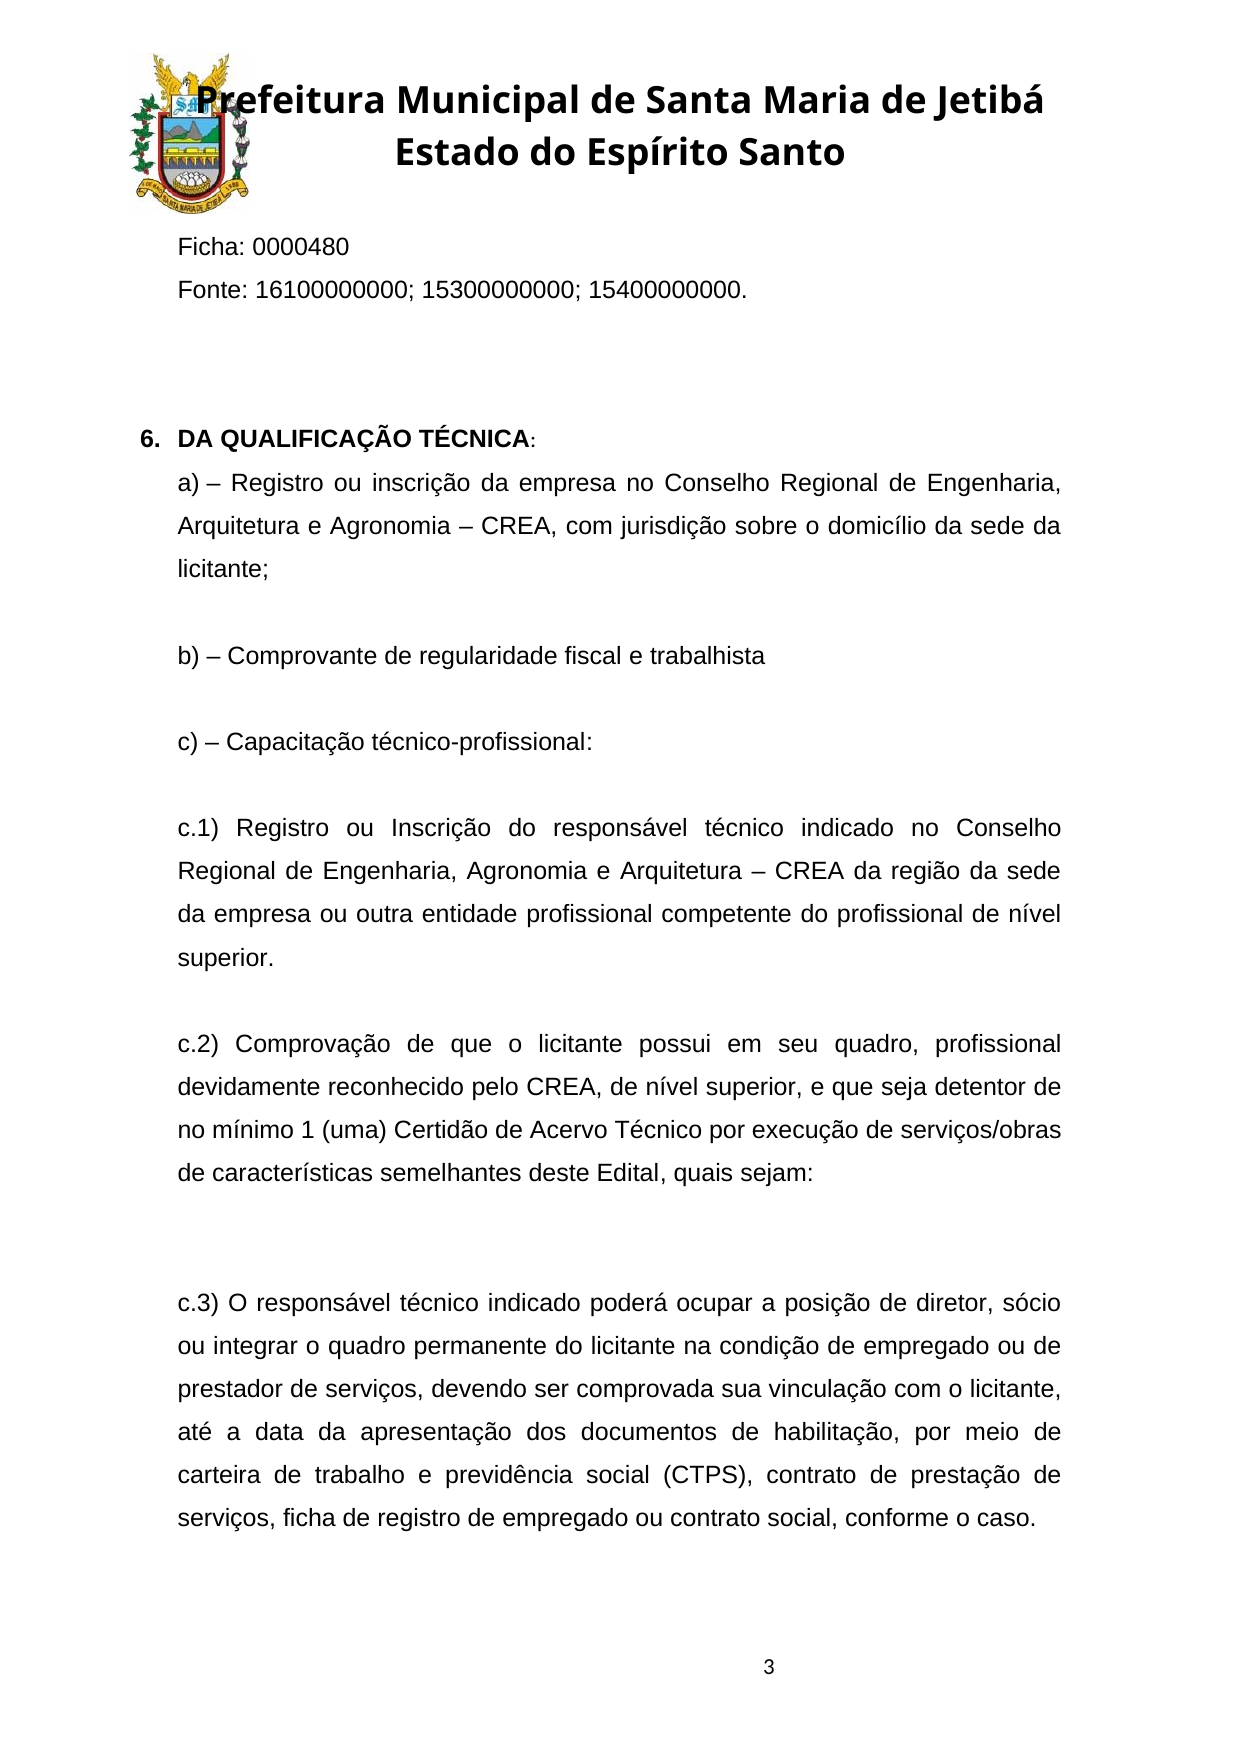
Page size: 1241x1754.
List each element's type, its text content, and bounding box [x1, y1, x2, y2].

text c.2) Comprovação de que o licitante possui em seu quadro, profissional devidamente reconhecido pelo CREA, de nível superior, e que seja detentor de no mínimo 1 (uma) Certidão de Acervo Técnico por execução de serviços/obras de características semelhantes deste Edital, quais sejam: [177, 1029, 1063, 1187]
list Ficha: 0000480 Fonte: 16100000000; 15300000000; 15400000000. [177, 232, 1063, 304]
list – Capacitação técnico-profissional: [177, 727, 1063, 756]
list – Registro ou inscrição da empresa no Conselho Regional de Engenharia, Arquitetura e Agronomia – CREA, com jurisdição sobre o domicílio da sede da licitante; [177, 468, 1063, 583]
list c.1) Registro ou Inscrição do responsável técnico indicado no Conselho Regional de Engenharia, Agronomia e Arquitetura – CREA da região da sede da empresa ou outra entidade profissional competente do profissional de nível superior. [177, 813, 1063, 971]
list – Comprovante de regularidade fiscal e trabalhista [177, 641, 1063, 669]
picture [242, 104, 250, 109]
picture [129, 53, 250, 214]
list DA QUALIFICAÇÃO TÉCNICA: [140, 424, 1063, 454]
list c.3) O responsável técnico indicado poderá ocupar a posição de diretor, sócio ou integrar o quadro permanente do licitante na condição de empregado ou de prestador de serviços, devendo ser comprovada sua vinculação com o licitante, até a data da apresentação dos documentos de habilitação, por meio de carteira de trabalho e previdência social (CTPS), contrato de prestação de serviços, ficha de registro de empregado ou contrato social, conforme o caso. [177, 1288, 1063, 1532]
